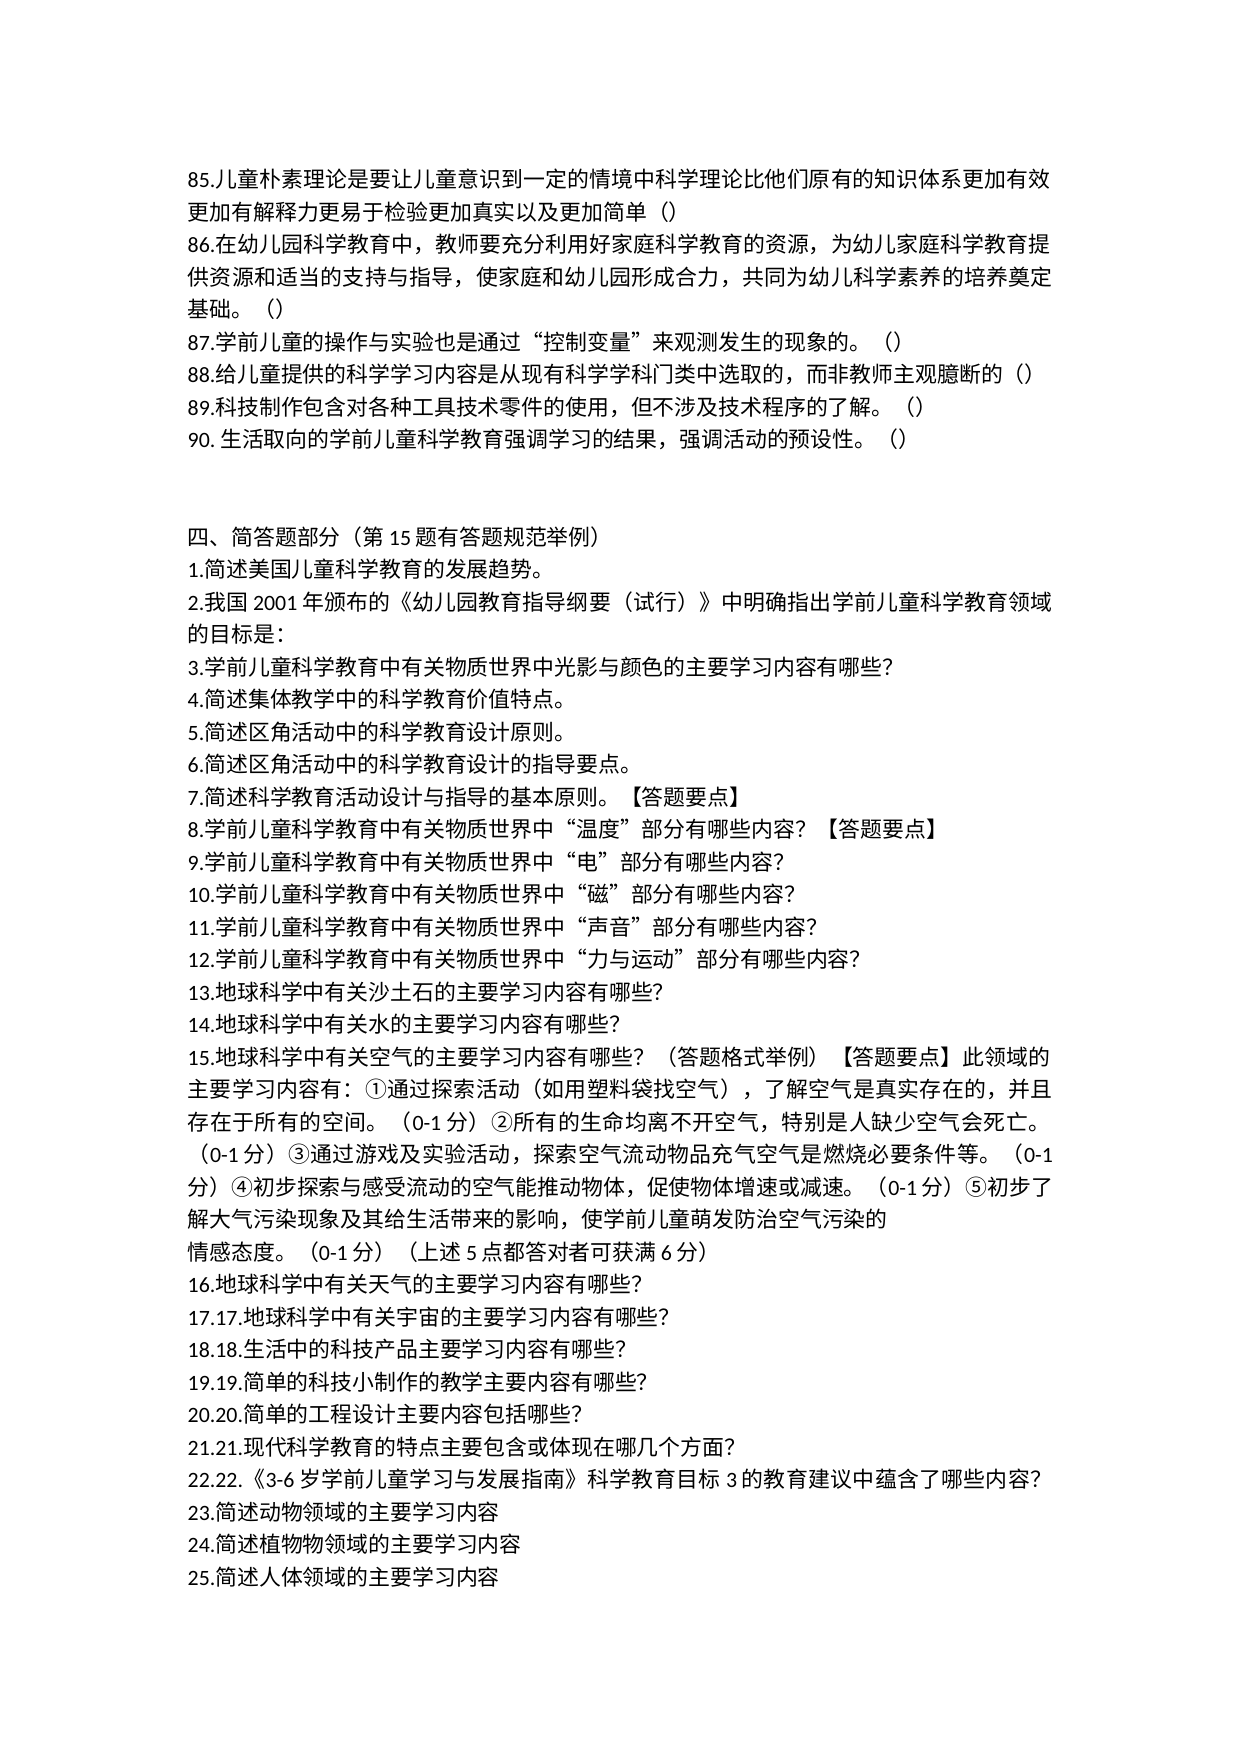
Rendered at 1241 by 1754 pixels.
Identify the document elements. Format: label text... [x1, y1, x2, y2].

list 5.简述区角活动中的科学教育设计原则。 [187, 714, 1053, 747]
list 生活取向的学前儿童科学教育强调学习的结果，强调活动的预设性。（） [187, 422, 1053, 454]
list 20.20.简单的工程设计主要内容包括哪些？ [187, 1397, 1053, 1429]
list 3.学前儿童科学教育中有关物质世界中光影与颜色的主要学习内容有哪些？ [187, 649, 1053, 682]
list 19.19.简单的科技小制作的教学主要内容有哪些？ [187, 1364, 1053, 1397]
list 25.简述人体领域的主要学习内容 [187, 1559, 1053, 1592]
list 13.地球科学中有关沙土石的主要学习内容有哪些？ [187, 974, 1053, 1007]
list 21.21.现代科学教育的特点主要包含或体现在哪几个方面？ [187, 1429, 1053, 1462]
list 14.地球科学中有关水的主要学习内容有哪些？ [187, 1007, 1053, 1039]
list 6.简述区角活动中的科学教育设计的指导要点。 [187, 747, 1053, 779]
list 24.简述植物物领域的主要学习内容 [187, 1527, 1053, 1559]
text 88.给儿童提供的科学学习内容是从现有科学学科门类中选取的，而非教师主观臆断的（） [187, 357, 1053, 389]
list 7.简述科学教育活动设计与指导的基本原则。【答题要点】 [187, 779, 1053, 812]
list 11.学前儿童科学教育中有关物质世界中“声音”部分有哪些内容？ [187, 909, 1053, 942]
list 22.22.《3-6岁学前儿童学习与发展指南》科学教育目标3的教育建议中蕴含了哪些内容？23.简述动物领域的主要学习内容 [187, 1462, 1053, 1527]
text 86.在幼儿园科学教育中，教师要充分利用好家庭科学教育的资源，为幼儿家庭科学教育提供资源和适当的支持与指导，使家庭和幼儿园形成合力，共同为幼儿科学素养的培养奠定基础。（） [187, 227, 1053, 324]
list 1.简述美国儿童科学教育的发展趋势。 [187, 552, 1053, 584]
text 85.儿童朴素理论是要让儿童意识到一定的情境中科学理论比他们原有的知识体系更加有效更加有解释力更易于检验更加真实以及更加简单（） [187, 162, 1053, 227]
list 9.学前儿童科学教育中有关物质世界中“电”部分有哪些内容？ [187, 844, 1053, 877]
list 10.学前儿童科学教育中有关物质世界中“磁”部分有哪些内容？ [187, 877, 1053, 909]
text 情感态度。（0-1分）（上述5点都答对者可获满6分） [187, 1234, 1053, 1267]
list 18.18.生活中的科技产品主要学习内容有哪些？ [187, 1332, 1053, 1364]
list 17.17.地球科学中有关宇宙的主要学习内容有哪些？ [187, 1299, 1053, 1332]
list 12.学前儿童科学教育中有关物质世界中“力与运动”部分有哪些内容？ [187, 942, 1053, 974]
list 8.学前儿童科学教育中有关物质世界中“温度”部分有哪些内容？【答题要点】 [187, 812, 1053, 844]
list 2.我国2001年颁布的《幼儿园教育指导纲要（试行）》中明确指出学前儿童科学教育领域的目标是： [187, 584, 1053, 649]
list 简答题部分（第15题有答题规范举例） [187, 519, 1053, 552]
text 87.学前儿童的操作与实验也是通过“控制变量”来观测发生的现象的。（） [187, 324, 1053, 357]
list 4.简述集体教学中的科学教育价值特点。 [187, 682, 1053, 714]
text 89.科技制作包含对各种工具技术零件的使用，但不涉及技术程序的了解。（） [187, 389, 1053, 422]
list 16.地球科学中有关天气的主要学习内容有哪些？ [187, 1267, 1053, 1299]
list 15.地球科学中有关空气的主要学习内容有哪些？（答题格式举例）【答题要点】此领域的主要学习内容有：①通过探索活动（如用塑料袋找空气），了解空气是真实存在的，并且存在于所有的空间。（0-1分）②所有的生命均离不开空气，特别是人缺少空气会死亡。（0-1分）③通过游戏及实验活动，探索空气流动物品充气空气是燃烧必要条件等。（0-1分）④初步探索与感受流动的空气能推动物体，促使物体增速或减速。（0-1分）⑤初步了解大气污染现象及其给生活带来的影响，使学前儿童萌发防治空气污染的 [187, 1039, 1053, 1234]
